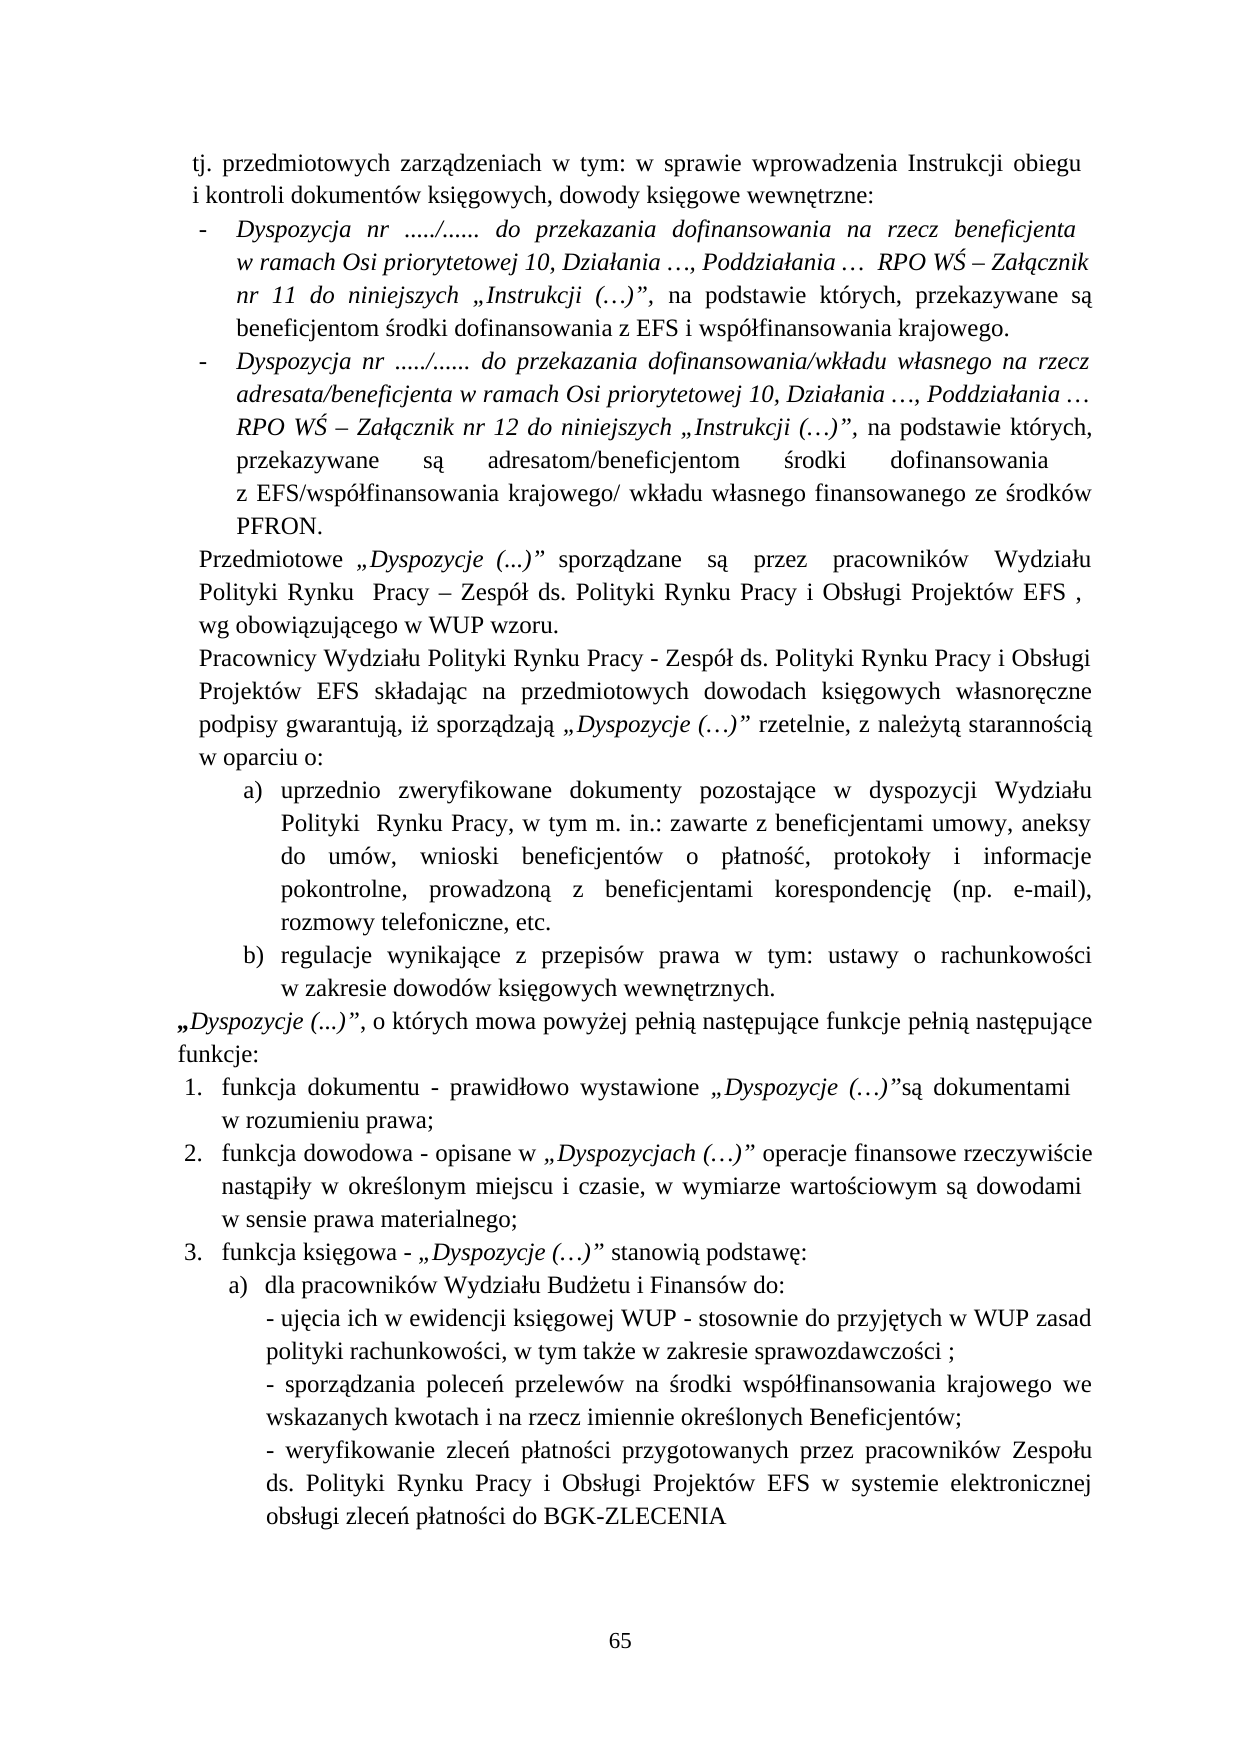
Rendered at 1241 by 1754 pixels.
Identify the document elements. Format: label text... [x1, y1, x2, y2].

list funkcja księgowa - „Dyspozycje (…)” stanowią podstawę: [184, 1237, 1093, 1266]
text - ujęcia ich w ewidencji księgowej WUP - stosownie do przyjętych w WUP zasad polityki rachunkowości, w tym także w zakresie sprawozdawczości ; [266, 1303, 1093, 1365]
text „Dyspozycje (...)”, o których mowa powyżej pełnią następujące funkcje pełnią następujące funkcje: [177, 1006, 1093, 1068]
text Pracownicy Wydziału Polityki Rynku Pracy - Zespół ds. Polityki Rynku Pracy i Obsługi Projektów EFS składając na przedmiotowych dowodach księgowych własnoręczne podpisy gwarantują, iż sporządzają „Dyspozycje (…)” rzetelnie, z należytą starannością w oparciu o: [199, 643, 1093, 771]
text - weryfikowanie zleceń płatności przygotowanych przez pracowników Zespołu ds. Polityki Rynku Pracy i Obsługi Projektów EFS w systemie elektronicznej obsługi zleceń płatności do BGK-ZLECENIA [266, 1435, 1093, 1530]
list regulacje wynikające z przepisów prawa w tym: ustawy o rachunkowości w zakresie dowodów księgowych wewnętrznych. [243, 940, 1093, 1002]
list Dyspozycja nr ...../...... do przekazania dofinansowania/wkładu własnego na rzecz adresata/beneficjenta w ramach Osi priorytetowej 10, Działania …, Poddziałania … RPO WŚ – Załącznik nr 12 do niniejszych „Instrukcji (…)”, na podstawie których, przekazywane są adresatom/beneficjentom środki dofinansowania z EFS/współfinansowania krajowego/ wkładu własnego finansowanego ze środków PFRON. [199, 346, 1093, 539]
list funkcja dokumentu - prawidłowo wystawione „Dyspozycje (…)”są dokumentami w rozumieniu prawa; [184, 1072, 1093, 1134]
text Przedmiotowe „Dyspozycje (...)” sporządzane są przez pracowników Wydziału Polityki Rynku Pracy – Zespół ds. Polityki Rynku Pracy i Obsługi Projektów EFS , wg obowiązującego w WUP wzoru. [199, 544, 1093, 639]
text - sporządzania poleceń przelewów na środki współfinansowania krajowego we wskazanych kwotach i na rzecz imiennie określonych Beneficjentów; [266, 1369, 1093, 1431]
list Dyspozycja nr ...../...... do przekazania dofinansowania na rzecz beneficjenta w ramach Osi priorytetowej 10, Działania …, Poddziałania … RPO WŚ – Załącznik nr 11 do niniejszych „Instrukcji (…)”, na podstawie których, przekazywane są beneficjentom środki dofinansowania z EFS i współfinansowania krajowego. [199, 214, 1093, 341]
list uprzednio zweryfikowane dokumenty pozostające w dyspozycji Wydziału Polityki Rynku Pracy, w tym m. in.: zawarte z beneficjentami umowy, aneksy do umów, wnioski beneficjentów o płatność, protokoły i informacje pokontrolne, prowadzoną z beneficjentami korespondencję (np. e-mail), rozmowy telefoniczne, etc. [243, 775, 1093, 936]
list dla pracowników Wydziału Budżetu i Finansów do: [228, 1270, 1093, 1299]
list funkcja dowodowa - opisane w „Dyspozycjach (…)” operacje finansowe rzeczywiście nastąpiły w określonym miejscu i czasie, w wymiarze wartościowym są dowodami w sensie prawa materialnego; [184, 1138, 1093, 1233]
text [192, 148, 1093, 209]
